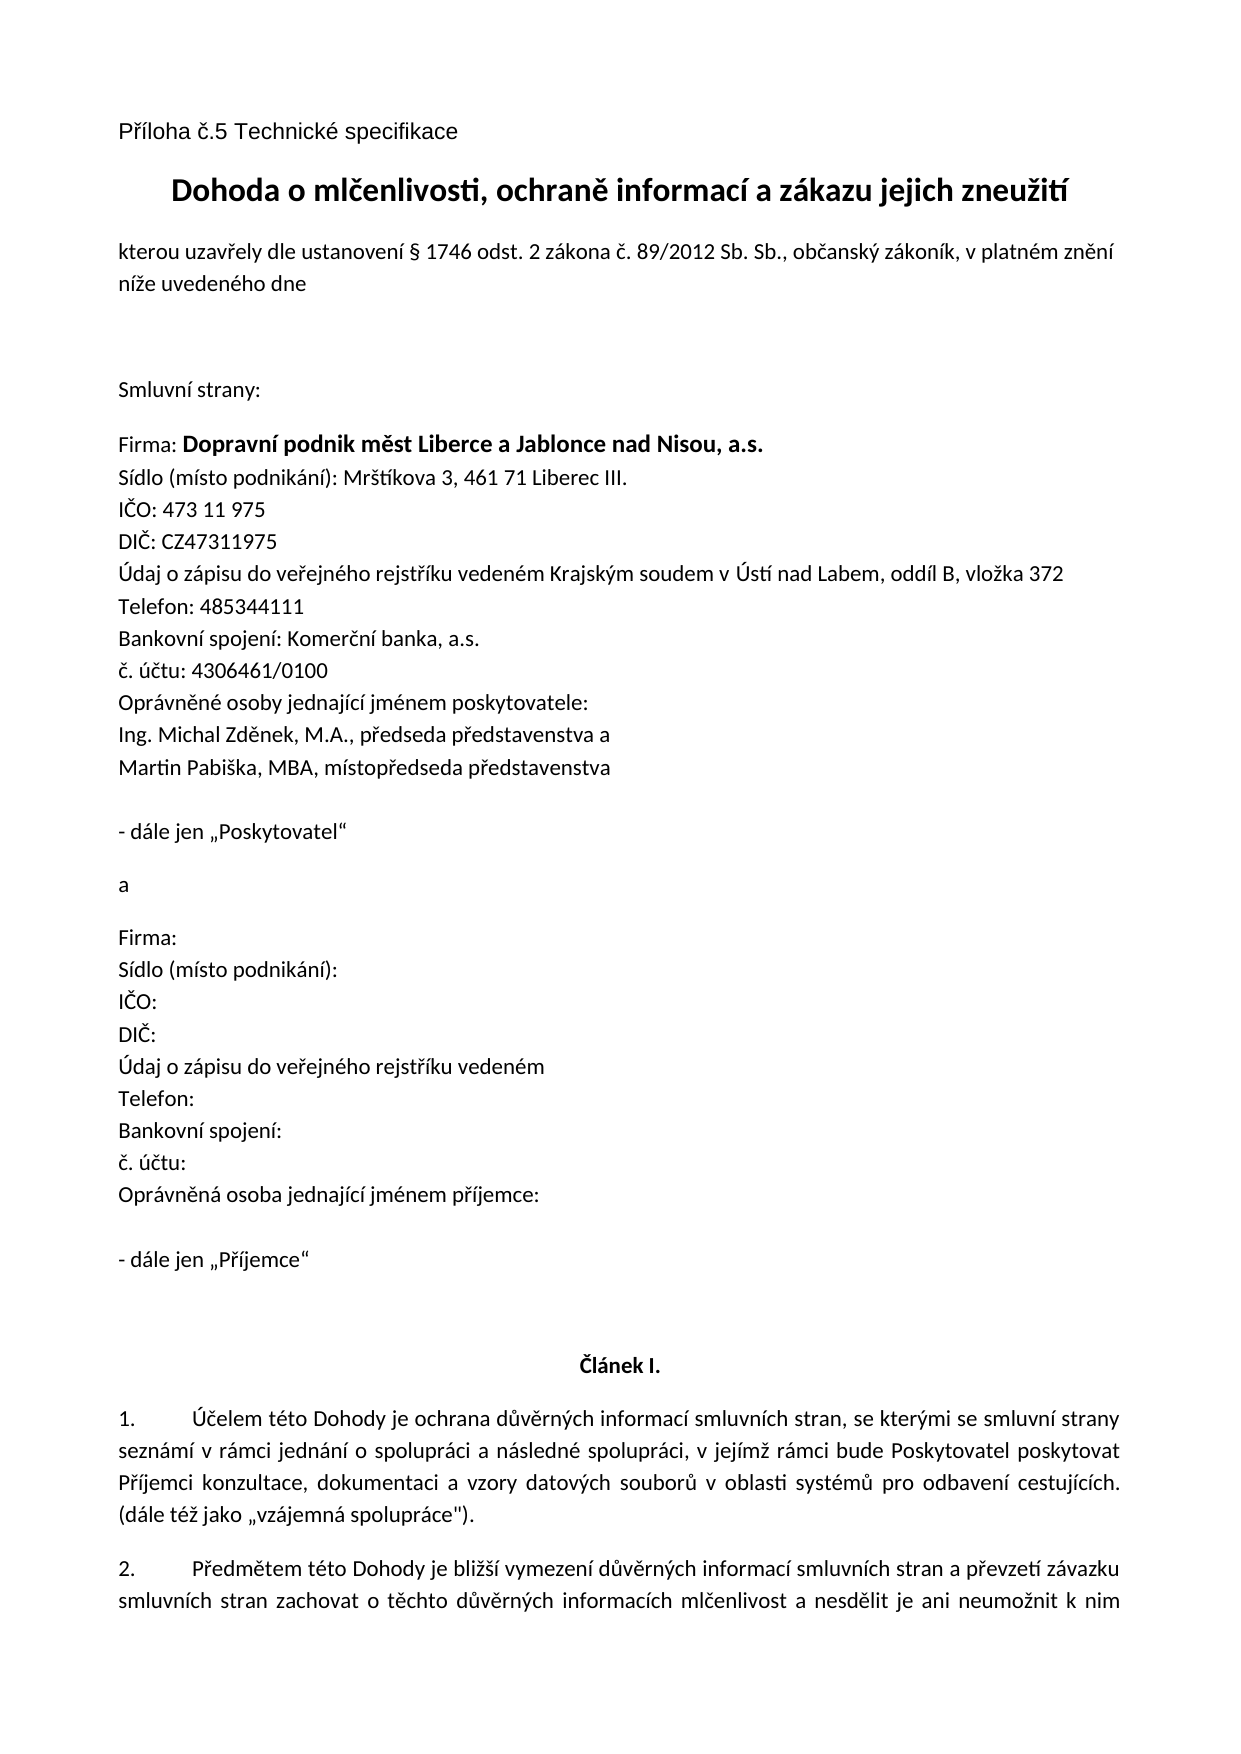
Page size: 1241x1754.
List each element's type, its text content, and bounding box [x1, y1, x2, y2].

text DIČ: [118, 1020, 1122, 1048]
text - dále jen „Poskytovatel“ [118, 817, 1122, 845]
text Firma: Dopravní podnik měst Liberce a Jablonce nad Nisou, a.s. [118, 428, 1122, 458]
text Příloha č.5 Technické specifikace [118, 118, 1122, 144]
text Oprávněné osoby jednající jménem poskytovatele: [118, 688, 1122, 716]
text - dále jen „Příjemce“ [118, 1245, 1122, 1273]
text Dohoda o mlčenlivosti, ochraně informací a zákazu jejich zneužití [118, 169, 1122, 210]
text Údaj o zápisu do veřejného rejstříku vedeném Krajským soudem v Ústí nad Labem, oddíl B, vložka 372 [118, 559, 1122, 588]
text Smluvní strany: [118, 375, 1122, 403]
text Bankovní spojení: [118, 1116, 1122, 1144]
text kterou uzavřely dle ustanovení § 1746 odst. 2 zákona č. 89/2012 Sb. Sb., občanský zákoník, v platném znění níže uvedeného dne [118, 237, 1122, 297]
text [118, 1554, 1122, 1614]
text Firma: [118, 923, 1122, 951]
text č. účtu: [118, 1148, 1122, 1176]
text Článek I. [118, 1351, 1122, 1379]
text DIČ: CZ47311975 [118, 527, 1122, 555]
text Ing. Michal Zděnek, M.A., předseda představenstva a [118, 721, 1122, 748]
text Sídlo (místo podnikání): Mrštíkova 3, 461 71 Liberec III. [118, 463, 1122, 491]
text č. účtu: 4306461/0100 [118, 656, 1122, 684]
text Bankovní spojení: Komerční banka, a.s. [118, 624, 1122, 652]
text a [118, 870, 1122, 898]
text Sídlo (místo podnikání): [118, 955, 1122, 983]
text Telefon: 485344111 [118, 592, 1122, 620]
text 1. Účelem této Dohody je ochrana důvěrných informací smluvních stran, se kterými se smluvní strany seznámí v rámci jednání o spolupráci a následné spolupráci, v jejímž rámci bude Poskytovatel poskytovat Příjemci konzultace, dokumentaci a vzory datových souborů v oblasti systémů pro odbavení cestujících. (dále též jako „vzájemná spolupráce"). [118, 1404, 1122, 1529]
text Martin Pabiška, MBA, místopředseda představenstva [118, 753, 1122, 781]
text Údaj o zápisu do veřejného rejstříku vedeném [118, 1052, 1122, 1080]
text IČO: 473 11 975 [118, 495, 1122, 523]
text Oprávněná osoba jednající jménem příjemce: [118, 1181, 1122, 1209]
text Telefon: [118, 1084, 1122, 1112]
text IČO: [118, 987, 1122, 1016]
